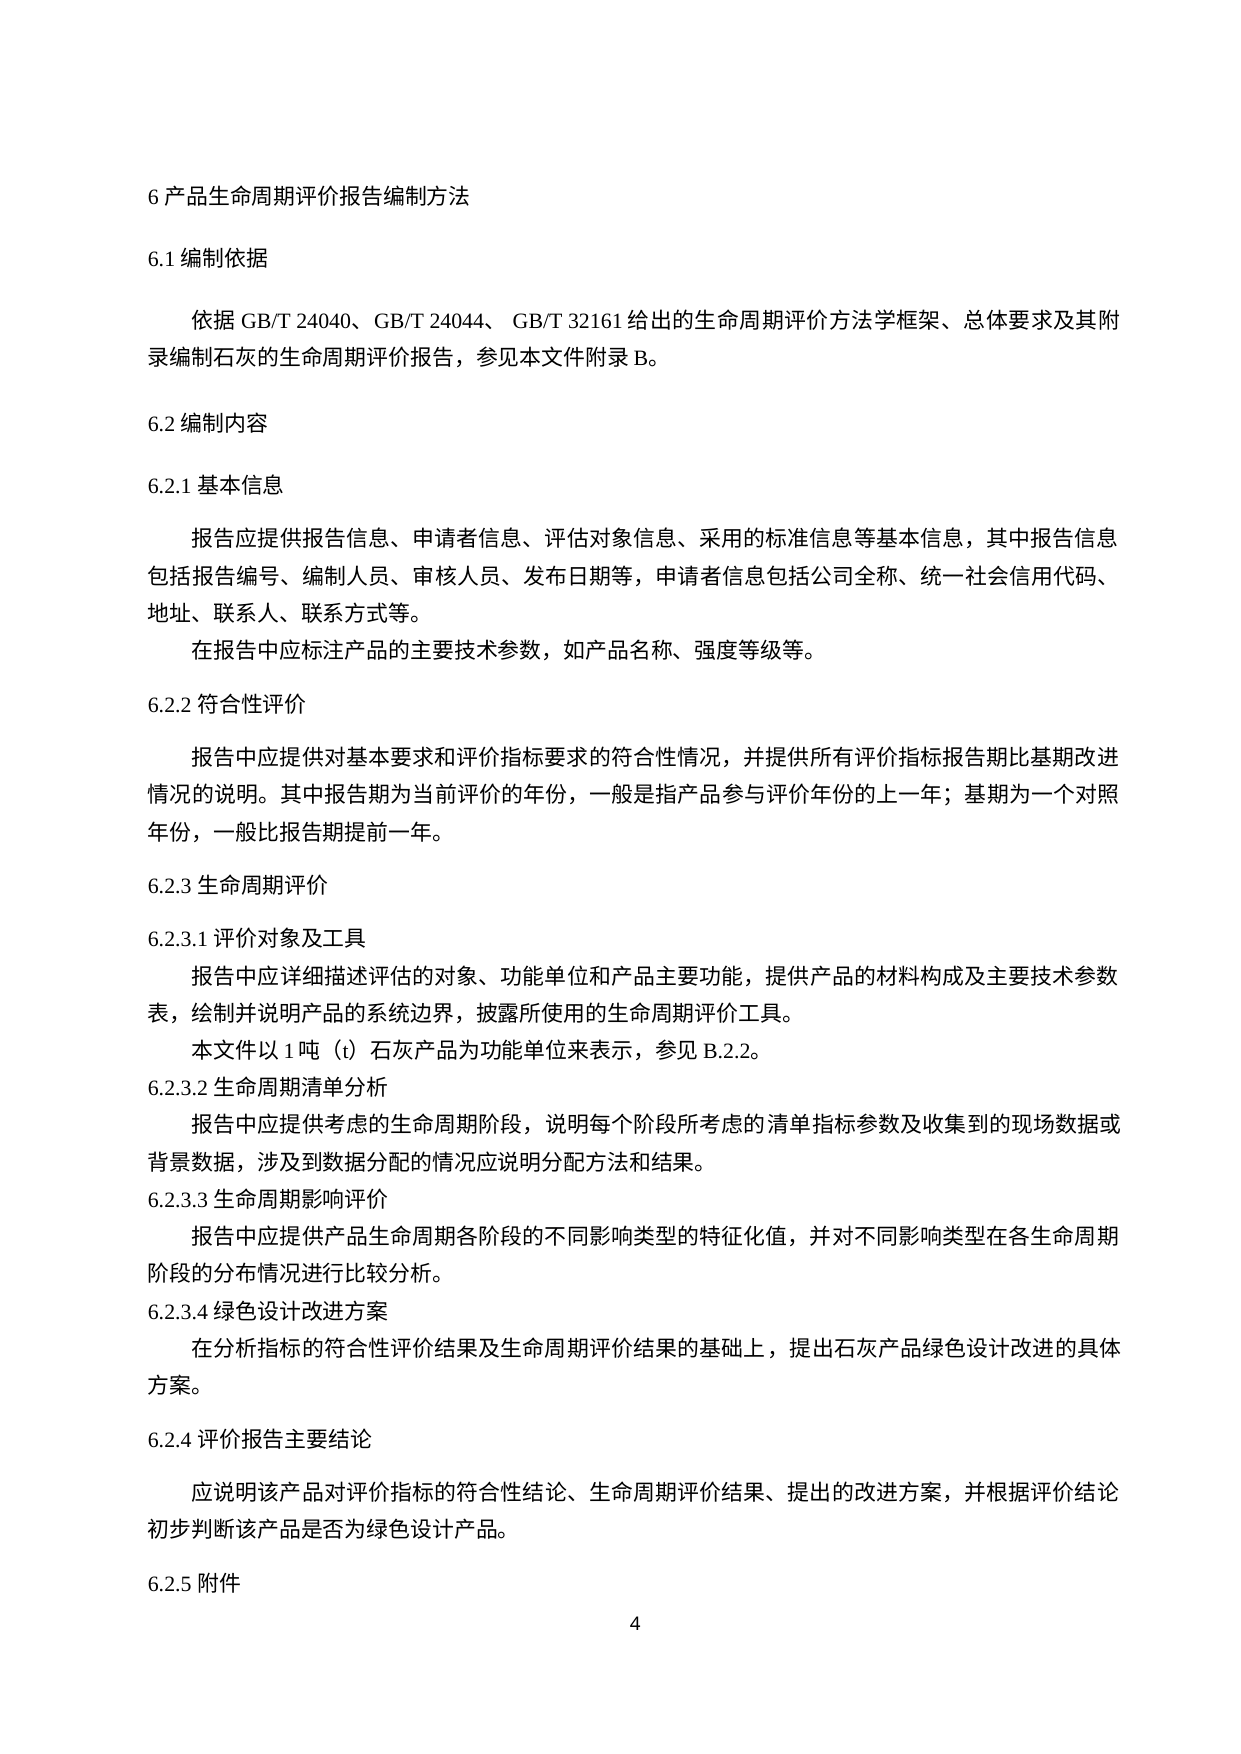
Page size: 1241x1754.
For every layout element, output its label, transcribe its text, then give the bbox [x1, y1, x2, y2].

subtitle 6 产品生命周期评价报告编制方法 [148, 179, 1122, 211]
text 6.2.3.2 生命周期清单分析 [148, 1070, 1122, 1102]
text 本文件以1吨（t）石灰产品为功能单位来表示，参见B.2.2。 [148, 1033, 1122, 1065]
text 在报告中应标注产品的主要技术参数，如产品名称、强度等级等。 [148, 633, 1122, 665]
text 6.2.4 评价报告主要结论 [148, 1421, 1122, 1454]
text 6.2.2 符合性评价 [148, 686, 1122, 719]
text 在分析指标的符合性评价结果及生命周期评价结果的基础上，提出石灰产品绿色设计改进的具体方案。 [148, 1330, 1122, 1400]
text 6.2.3 生命周期评价 [148, 868, 1122, 900]
text 6.2.1 基本信息 [148, 467, 1122, 500]
text 报告中应详细描述评估的对象、功能单位和产品主要功能，提供产品的材料构成及主要技术参数表，绘制并说明产品的系统边界，披露所使用的生命周期评价工具。 [148, 958, 1122, 1028]
text 6.2.3.3 生命周期影响评价 [148, 1182, 1122, 1214]
text 报告中应提供产品生命周期各阶段的不同影响类型的特征化值，并对不同影响类型在各生命周期阶段的分布情况进行比较分析。 [148, 1219, 1122, 1288]
text 6.2.3.1 评价对象及工具 [148, 921, 1122, 953]
text 应说明该产品对评价指标的符合性结论、生命周期评价结果、提出的改进方案，并根据评价结论初步判断该产品是否为绿色设计产品。 [148, 1474, 1122, 1544]
text 报告应提供报告信息、申请者信息、评估对象信息、采用的标准信息等基本信息，其中报告信息包括报告编号、编制人员、审核人员、发布日期等，申请者信息包括公司全称、统一社会信用代码、地址、联系人、联系方式等。 [148, 521, 1122, 628]
text 6.2.5 附件 [148, 1565, 1122, 1598]
text 报告中应提供对基本要求和评价指标要求的符合性情况，并提供所有评价指标报告期比基期改进情况的说明。其中报告期为当前评价的年份，一般是指产品参与评价年份的上一年；基期为一个对照年份，一般比报告期提前一年。 [148, 739, 1122, 847]
subtitle 6.2 编制内容 [148, 406, 1122, 438]
text 报告中应提供考虑的生命周期阶段，说明每个阶段所考虑的清单指标参数及收集到的现场数据或背景数据，涉及到数据分配的情况应说明分配方法和结果。 [148, 1107, 1122, 1177]
subtitle 6.1 编制依据 [148, 241, 1122, 273]
text 依据GB/T 24040、GB/T 24044、 GB/T 32161给出的生命周期评价方法学框架、总体要求及其附录编制石灰的生命周期评价报告，参见本文件附录B。 [148, 302, 1122, 372]
text 6.2.3.4 绿色设计改进方案 [148, 1293, 1122, 1326]
